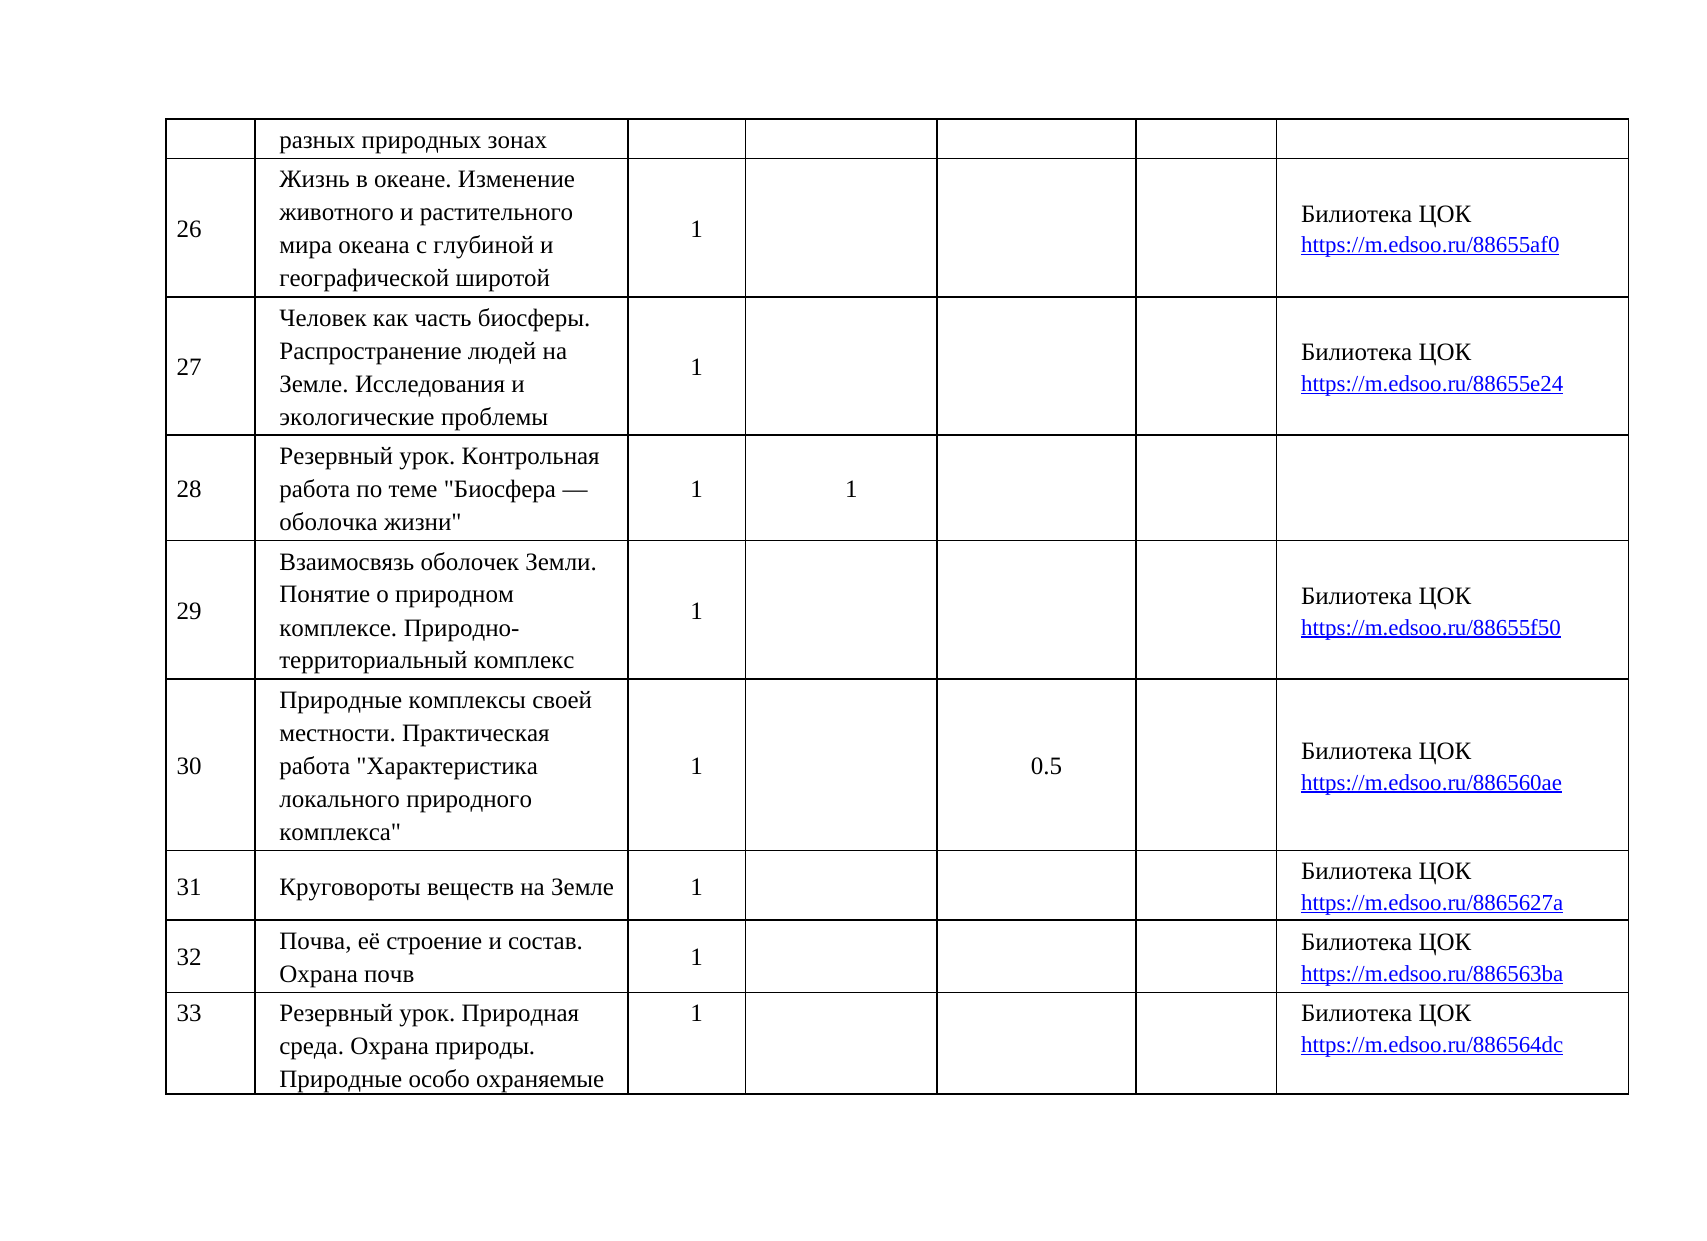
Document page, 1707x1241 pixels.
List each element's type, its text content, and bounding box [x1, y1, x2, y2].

table_cell Резервный урок. Контрольная работа по теме "Биосфера — оболочка жизни" [256, 436, 627, 540]
table_cell 1 [629, 298, 745, 434]
table_cell 31 [167, 851, 254, 919]
table_cell [938, 159, 1135, 296]
table_cell 1 [629, 921, 745, 992]
table_cell Природные комплексы своей местности. Практическая работа "Характеристика локального природного комплекса" [256, 680, 627, 850]
table_cell [1137, 541, 1276, 678]
table_cell [938, 921, 1135, 992]
table_cell [938, 120, 1135, 157]
table_cell [1277, 436, 1628, 540]
table_cell 29 [167, 541, 254, 678]
table_cell [938, 298, 1135, 434]
table_cell 1 [629, 120, 745, 157]
table_cell 1 [746, 436, 936, 540]
table_cell Билиотека ЦОК https://m.edsoo.ru/88655f50 [1277, 541, 1628, 678]
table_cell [1277, 993, 1628, 1093]
table_cell [938, 993, 1135, 1093]
table_cell Билиотека ЦОК https://m.edsoo.ru/88655e24 [1277, 298, 1628, 434]
table_cell [746, 993, 936, 1093]
table_cell [1137, 436, 1276, 540]
table_cell [1137, 298, 1276, 434]
table_cell 1 [629, 436, 745, 540]
table_cell [1137, 120, 1276, 157]
table_cell [746, 120, 936, 157]
table_cell [746, 851, 936, 919]
table_cell 30 [167, 680, 254, 850]
table_cell 1 [629, 993, 745, 1093]
table_cell [746, 680, 936, 850]
table_cell 1 [629, 541, 745, 678]
table_cell [1137, 851, 1276, 919]
table_cell [938, 436, 1135, 540]
table_cell 25 [167, 120, 254, 157]
table_cell [1137, 921, 1276, 992]
table_cell 32 [167, 921, 254, 992]
table_cell Билиотека ЦОК https://m.edsoo.ru/8865627a [1277, 851, 1628, 919]
table_cell [938, 851, 1135, 919]
table_cell [746, 298, 936, 434]
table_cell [256, 120, 627, 157]
table_cell [746, 921, 936, 992]
table_cell 1 [629, 159, 745, 296]
table_cell Человек как часть биосферы. Распространение людей на Земле. Исследования и экологические проблемы [256, 298, 627, 434]
table_cell Круговороты веществ на Земле [256, 851, 627, 919]
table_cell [1277, 120, 1628, 157]
table_cell Билиотека ЦОК https://m.edsoo.ru/886560ae [1277, 680, 1628, 850]
table_cell [938, 541, 1135, 678]
table_cell 27 [167, 298, 254, 434]
table_cell 1 [629, 851, 745, 919]
table_cell Билиотека ЦОК https://m.edsoo.ru/886563ba [1277, 921, 1628, 992]
table_cell [746, 541, 936, 678]
table_cell 26 [167, 159, 254, 296]
table_cell 0.5 [938, 680, 1135, 850]
table_cell [746, 159, 936, 296]
table_cell Почва, её строение и состав. Охрана почв [256, 921, 627, 992]
table_cell [1137, 159, 1276, 296]
table_cell [1137, 993, 1276, 1093]
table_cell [256, 993, 627, 1093]
table_cell Жизнь в океане. Изменение животного и растительного мира океана с глубиной и географической широтой [256, 159, 627, 296]
table_cell Билиотека ЦОК https://m.edsoo.ru/88655af0 [1277, 159, 1628, 296]
table_cell Взаимосвязь оболочек Земли. Понятие о природном комплексе. Природно-территориальный комплекс [256, 541, 627, 678]
table_cell 1 [629, 680, 745, 850]
table_cell 28 [167, 436, 254, 540]
table_cell 33 [167, 993, 254, 1093]
table_cell [1137, 680, 1276, 850]
